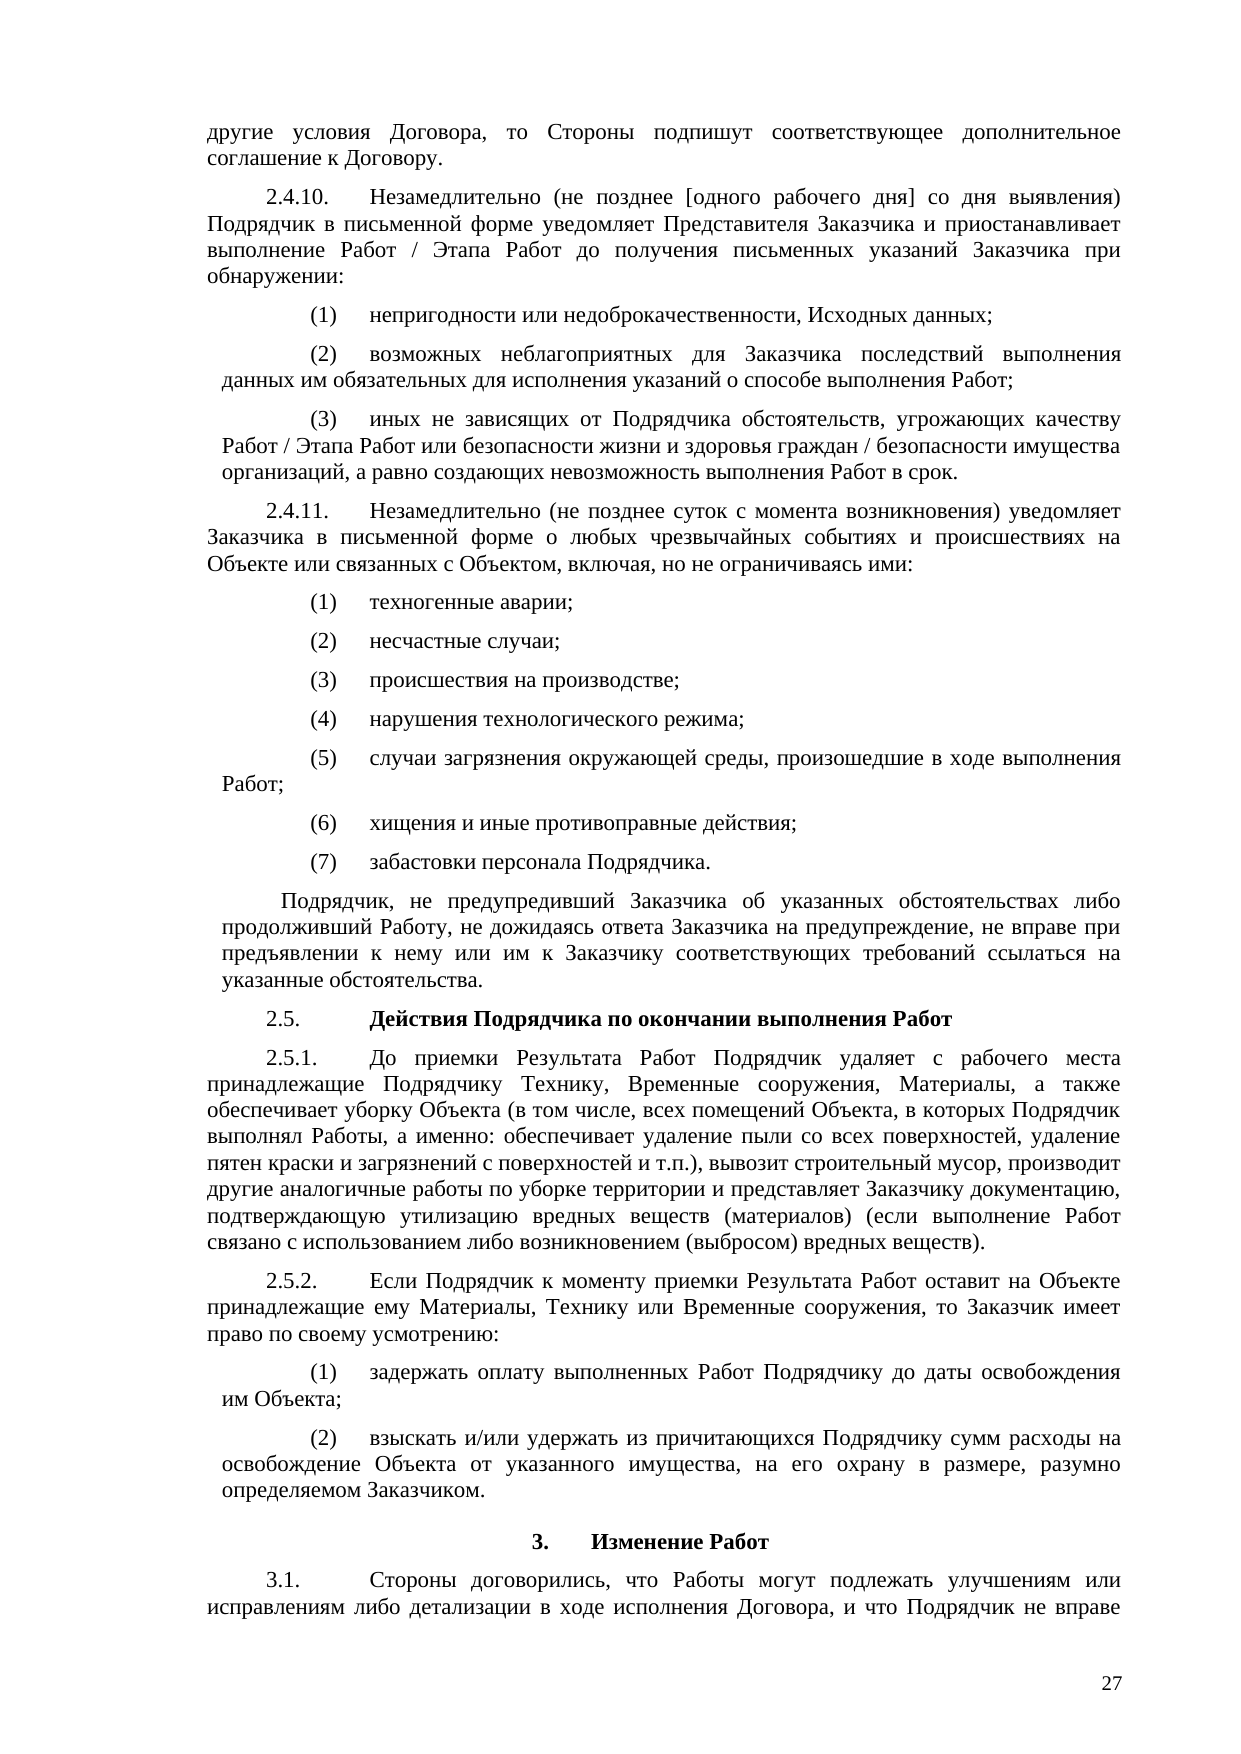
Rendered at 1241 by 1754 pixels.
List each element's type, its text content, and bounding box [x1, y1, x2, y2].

text Незамедлительно (не позднее суток с момента возникновения) уведомляет Заказчика в письменной форме о любых чрезвычайных событиях и происшествиях на Объекте или связанных с Объектом, включая, но не ограничиваясь ими: [207, 497, 1122, 576]
text возможных неблагоприятных для Заказчика последствий выполнения данных им обязательных для исполнения указаний о способе выполнения Работ; [222, 340, 1122, 393]
text хищения и иные противоправные действия; [222, 809, 1122, 835]
text случаи загрязнения окружающей среды, произошедшие в ходе выполнения Работ; [222, 744, 1122, 797]
text взыскать и/или удержать из причитающихся Подрядчику сумм расходы на освобождение Объекта от указанного имущества, на его охрану в размере, разумно определяемом Заказчиком. [222, 1424, 1122, 1503]
text непригодности или недоброкачественности, Исходных данных; [222, 301, 1122, 328]
text иных не зависящих от Подрядчика обстоятельств, угрожающих качеству Работ / Этапа Работ или безопасности жизни и здоровья граждан / безопасности имущества организаций, а равно создающих невозможность выполнения Работ в срок. [222, 405, 1122, 484]
text нарушения технологического режима; [222, 705, 1122, 731]
text Действия Подрядчика по окончании выполнения Работ [207, 1005, 1122, 1031]
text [207, 1567, 1122, 1619]
text забастовки персонала Подрядчика. [222, 848, 1122, 874]
text происшествия на производстве; [222, 666, 1122, 692]
text техногенные аварии; [222, 588, 1122, 615]
text Незамедлительно (не позднее [одного рабочего дня] со дня выявления) Подрядчик в письменной форме уведомляет Представителя Заказчика и приостанавливает выполнение Работ / Этапа Работ до получения письменных указаний Заказчика при обнаружении: [207, 183, 1122, 289]
text Изменение Работ [502, 1528, 1122, 1554]
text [207, 118, 1122, 171]
text До приемки Результата Работ Подрядчик удаляет с рабочего места принадлежащие Подрядчику Технику, Временные сооружения, Материалы, а также обеспечивает уборку Объекта (в том числе, всех помещений Объекта, в которых Подрядчик выполнял Работы, а именно: обеспечивает удаление пыли со всех поверхностей, удаление пятен краски и загрязнений с поверхностей и т.п.), вывозит строительный мусор, производит другие аналогичные работы по уборке территории и представляет Заказчику документацию, подтверждающую утилизацию вредных веществ (материалов) (если выполнение Работ связано с использованием либо возникновением (выбросом) вредных веществ). [207, 1043, 1122, 1254]
text задержать оплату выполненных Работ Подрядчику до даты освобождения им Объекта; [222, 1358, 1122, 1411]
text Если Подрядчик к моменту приемки Результата Работ оставит на Объекте принадлежащие ему Материалы, Технику или Временные сооружения, то Заказчик имеет право по своему усмотрению: [207, 1267, 1122, 1346]
list Подрядчик, не предупредивший Заказчика об указанных обстоятельствах либо продолживший Работу, не дожидаясь ответа Заказчика на предупреждение, не вправе при предъявлении к нему или им к Заказчику соответствующих требований ссылаться на указанные обстоятельства. [222, 887, 1122, 992]
text несчастные случаи; [222, 627, 1122, 654]
